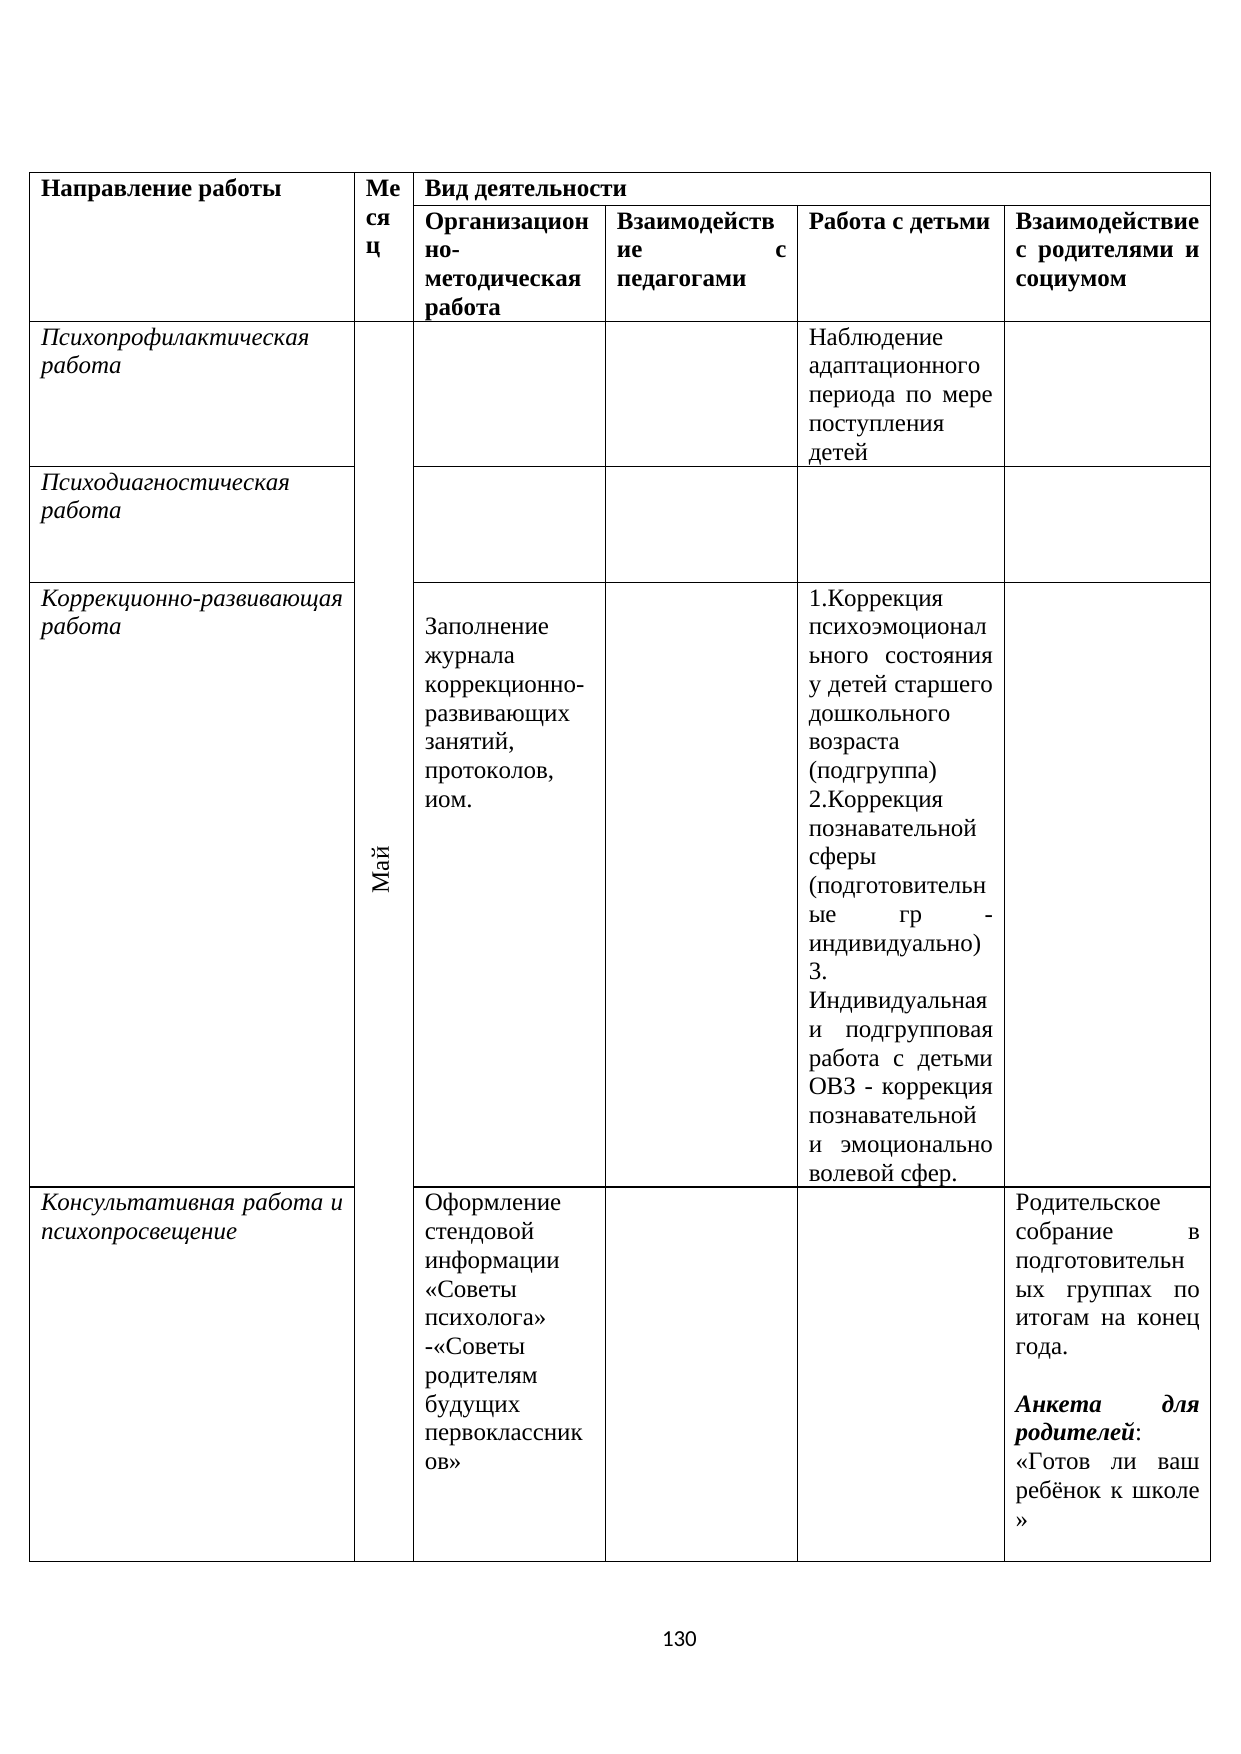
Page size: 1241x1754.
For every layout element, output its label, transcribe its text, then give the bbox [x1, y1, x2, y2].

table_cell [414, 322, 605, 466]
table_cell [606, 583, 797, 1186]
table_cell Взаимодействие с родителями и социумом [1005, 206, 1210, 321]
table_cell Взаимодействие с педагогами [606, 206, 797, 321]
table_cell [1005, 467, 1210, 582]
table_cell [606, 467, 797, 582]
table_cell Заполнение журнала коррекционно-развивающих занятий, протоколов, иом. [414, 583, 605, 1186]
table_cell Май [355, 322, 413, 1561]
table_header Направление работы [30, 173, 354, 321]
table_cell Родительское собрание в подготовительных группах по итогам на конец года. Анкета для родителей: «Готов ли ваш ребёнок к школе » [1005, 1188, 1210, 1561]
table_header Вид деятельности [414, 173, 1210, 205]
table_cell [414, 467, 605, 582]
table_cell Работа с детьми [798, 206, 1004, 321]
table_cell [606, 322, 797, 466]
table_cell [798, 467, 1004, 582]
table_header Месяц [355, 173, 413, 321]
table_cell Психопрофилактическая работа [30, 322, 354, 466]
table_cell Психодиагностическая работа [30, 467, 354, 582]
table_cell [606, 1188, 797, 1561]
table_cell [798, 1188, 1004, 1561]
table_cell Оформление стендовой информации «Советы психолога» -«Советы родителям будущих первоклассников» [414, 1188, 605, 1561]
table_cell Коррекционно-развивающая работа [30, 583, 354, 1186]
table_cell Организационно-методическая работа [414, 206, 605, 321]
table_cell Наблюдение адаптационного периода по мере поступления детей [798, 322, 1004, 466]
table_cell 1.Коррекция психоэмоционального состояния у детей старшего дошкольного возраста (подгруппа) 2.Коррекция познавательной сферы (подготовительные гр - индивидуально) 3. Индивидуальная и подгрупповая работа с детьми ОВЗ - коррекция познавательной и эмоционально волевой сфер. [798, 583, 1004, 1186]
table_cell [1005, 583, 1210, 1186]
table_cell Консультативная работа и психопросвещение [30, 1188, 354, 1561]
table_cell [1005, 322, 1210, 466]
